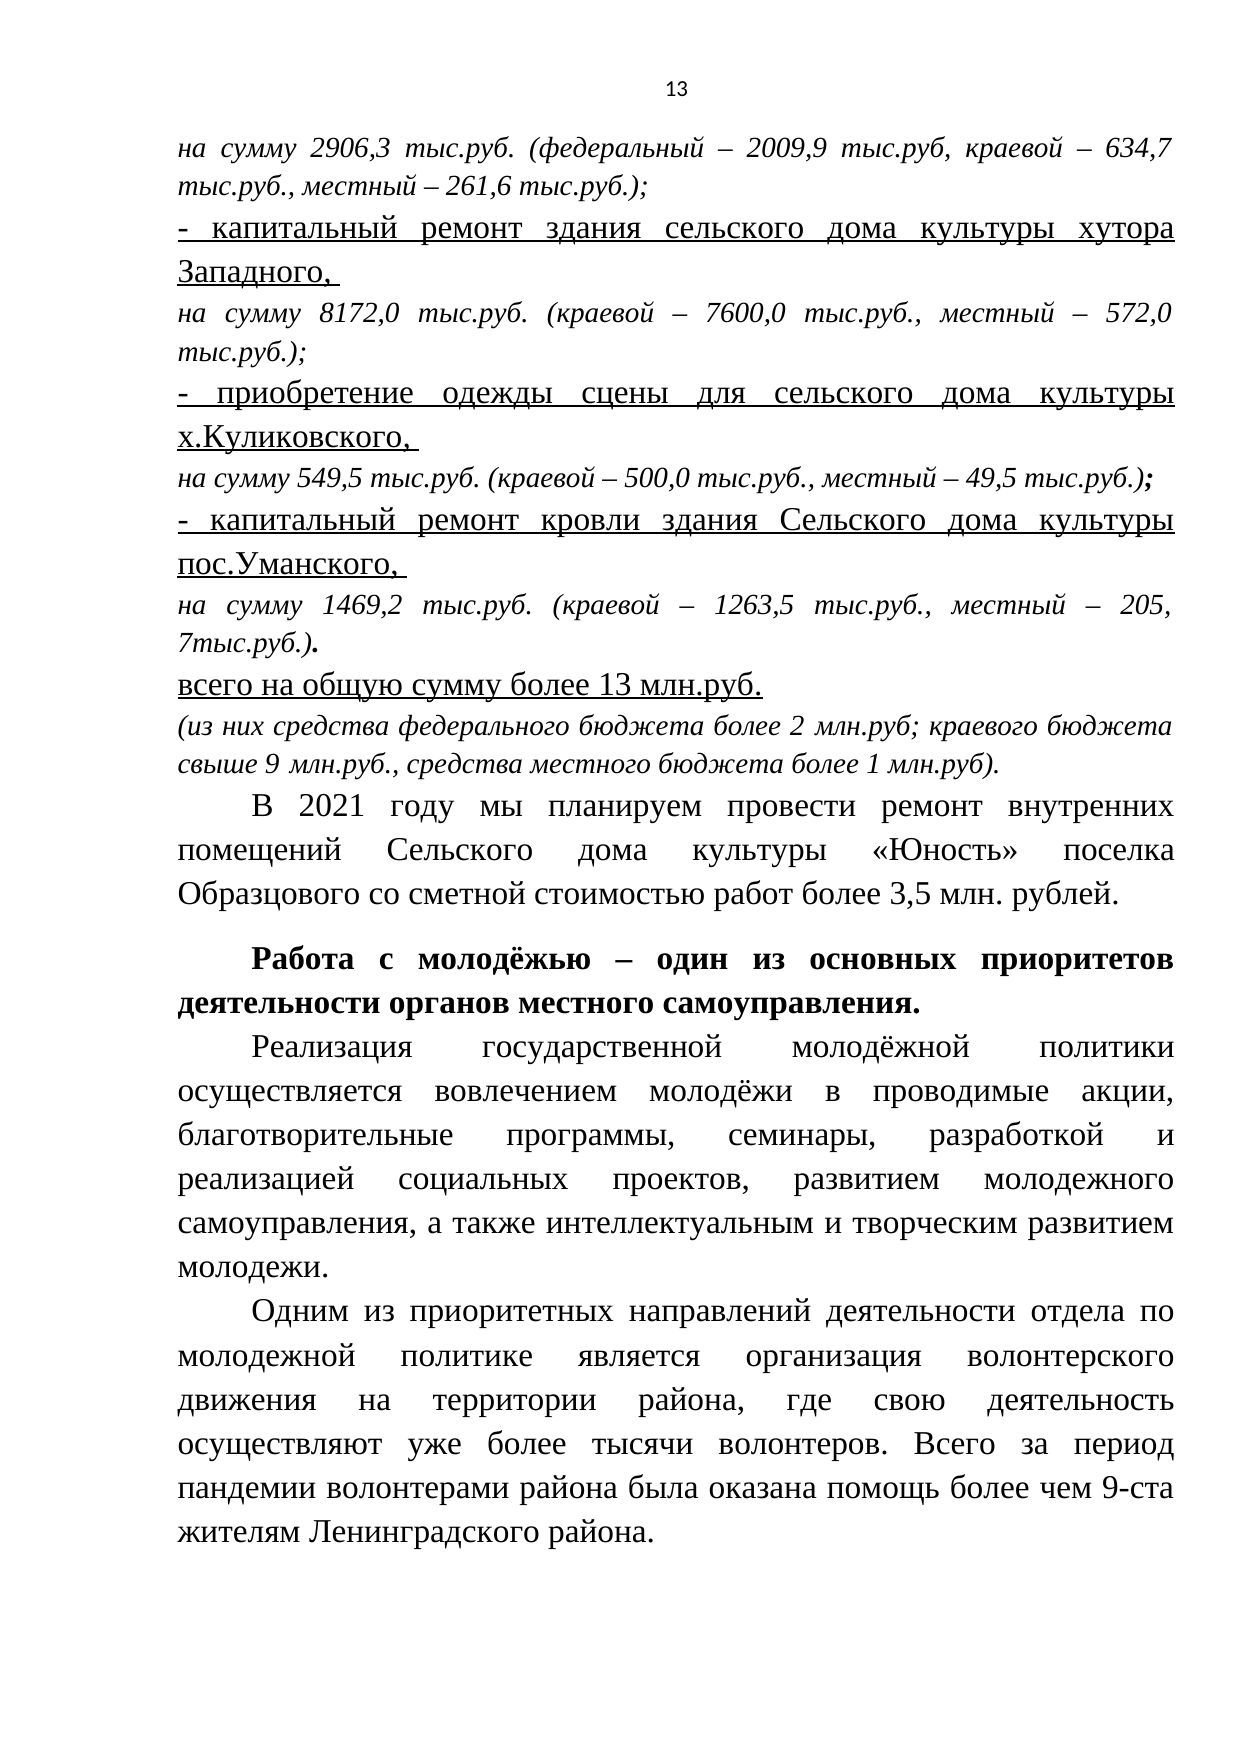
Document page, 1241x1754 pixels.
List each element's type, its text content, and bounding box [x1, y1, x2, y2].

text - капитальный ремонт здания сельского дома культуры хутора Западного, [177, 241, 1175, 289]
text на сумму 8172,0 тыс.руб. (краевой – 7600,0 тыс.руб., местный – 572,0 тыс.руб.); [177, 295, 1175, 367]
text В 2021 году мы планируем провести ремонт внутренних помещений Сельского дома культуры «Юность» поселка Образцового со сметной стоимостью работ более 3,5 млн. рублей. [177, 785, 1175, 912]
text - капитальный ремонт кровли здания Сельского дома культуры пос.Уманского, [177, 533, 1175, 581]
text - капитальный ремонт здания сельского дома культуры хутора Западного, [177, 207, 1175, 240]
text - капитальный ремонт кровли здания Сельского дома культуры пос.Уманского, [177, 499, 1175, 532]
text (из них средства федерального бюджета более 2 млн.руб; краевого бюджета свыше 9 млн.руб., средства местного бюджета более 1 млн.руб). [177, 708, 1175, 780]
text Работа с молодёжью – один из основных приоритетов деятельности органов местного самоуправления. [177, 938, 1175, 1021]
text на сумму 1469,2 тыс.руб. (краевой – 1263,5 тыс.руб., местный – 205, 7тыс.руб.). [177, 587, 1175, 659]
text Реализация государственной молодёжной политики осуществляется вовлечением молодёжи в проводимые акции, благотворительные программы, семинары, разработкой и реализацией социальных проектов, развитием молодежного самоуправления, а также интеллектуальным и творческим развитием молодежи. [177, 1026, 1175, 1285]
text - приобретение одежды сцены для сельского дома культуры х.Куликовского, [177, 372, 1175, 405]
text на сумму 2906,3 тыс.руб. (федеральный – 2009,9 тыс.руб, краевой – 634,7 тыс.руб., местный – 261,6 тыс.руб.); [177, 130, 1175, 202]
text Одним из приоритетных направлений деятельности отдела по молодежной политике является организация волонтерского движения на территории района, где свою деятельность осуществляют уже более тысячи волонтеров. Всего за период пандемии волонтерами района была оказана помощь более чем 9-ста жителям Ленинградского района. [177, 1291, 1175, 1549]
text на сумму 549,5 тыс.руб. (краевой – 500,0 тыс.руб., местный – 49,5 тыс.руб.); [177, 460, 1175, 494]
text всего на общую сумму более 13 млн.руб. [177, 664, 1175, 702]
text - приобретение одежды сцены для сельского дома культуры х.Куликовского, [177, 407, 1175, 454]
